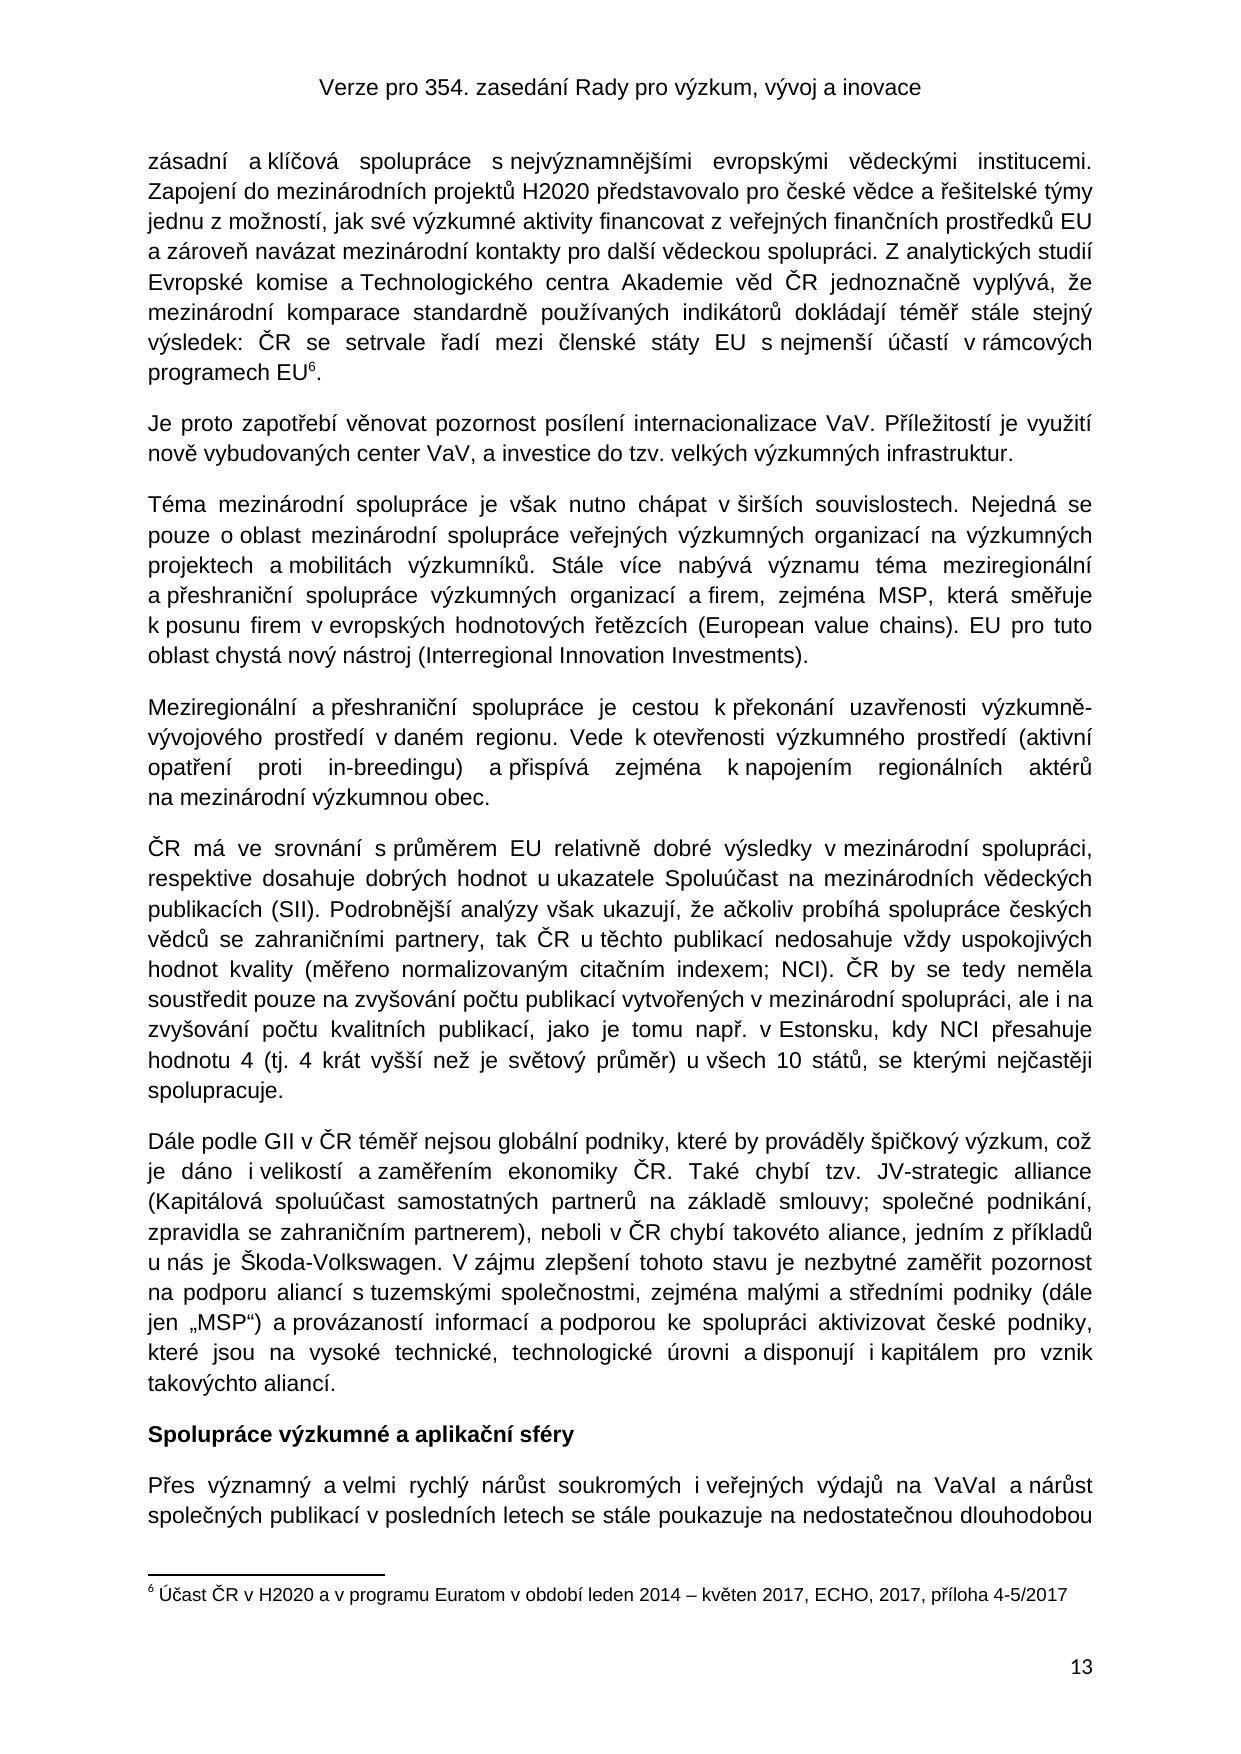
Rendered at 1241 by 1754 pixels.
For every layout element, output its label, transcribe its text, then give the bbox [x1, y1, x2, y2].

text Dále podle GII v ČR téměř nejsou globální podniky, které by prováděly špičkový výzkum, což je dáno i velikostí a zaměřením ekonomiky ČR. Také chybí tzv. JV-strategic alliance (Kapitálová spoluúčast samostatných partnerů na základě smlouvy; společné podnikání, zpravidla se zahraničním partnerem), neboli v ČR chybí takovéto aliance, jedním z příkladů u nás je Škoda-Volkswagen. V zájmu zlepšení tohoto stavu je nezbytné zaměřit pozornost na podporu aliancí s tuzemskými společnostmi, zejména malými a středními podniky (dále jen „MSP“) a provázaností informací a podporou ke spolupráci aktivizovat české podniky, které jsou na vysoké technické, technologické úrovni a disponují i kapitálem pro vznik takovýchto aliancí. [148, 1128, 1093, 1396]
text ČR má ve srovnání s průměrem EU relativně dobré výsledky v mezinárodní spolupráci, respektive dosahuje dobrých hodnot u ukazatele Spoluúčast na mezinárodních vědeckých publikacích (SII). Podrobnější analýzy však ukazují, že ačkoliv probíhá spolupráce českých vědců se zahraničními partnery, tak ČR u těchto publikací nedosahuje vždy uspokojivých hodnot kvality (měřeno normalizovaným citačním indexem; NCI). ČR by se tedy neměla soustředit pouze na zvyšování počtu publikací vytvořených v mezinárodní spolupráci, ale i na zvyšování počtu kvalitních publikací, jako je tomu např. v Estonsku, kdy NCI přesahuje hodnotu 4 (tj. 4 krát vyšší než je světový průměr) u všech 10 států, se kterými nejčastěji spolupracuje. [148, 835, 1093, 1103]
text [148, 148, 1093, 385]
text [148, 1472, 1093, 1528]
text Spolupráce výzkumné a aplikační sféry [148, 1421, 1093, 1447]
text Téma mezinárodní spolupráce je však nutno chápat v širších souvislostech. Nejedná se pouze o oblast mezinárodní spolupráce veřejných výzkumných organizací na výzkumných projektech a mobilitách výzkumníků. Stále více nabývá významu téma meziregionální a přeshraniční spolupráce výzkumných organizací a firem, zejména MSP, která směřuje k posunu firem v evropských hodnotových řetězcích (European value chains). EU pro tuto oblast chystá nový nástroj (Interregional Innovation Investments). [148, 491, 1093, 669]
text Meziregionální a přeshraniční spolupráce je cestou k překonání uzavřenosti výzkumně-vývojového prostředí v daném regionu. Vede k otevřenosti výzkumného prostředí (aktivní opatření proti in-breedingu) a přispívá zejména k napojením regionálních aktérů na mezinárodní výzkumnou obec. [148, 693, 1093, 810]
text Je proto zapotřebí věnovat pozornost posílení internacionalizace VaV. Příležitostí je využití nově vybudovaných center VaV, a investice do tzv. velkých výzkumných infrastruktur. [148, 410, 1093, 467]
